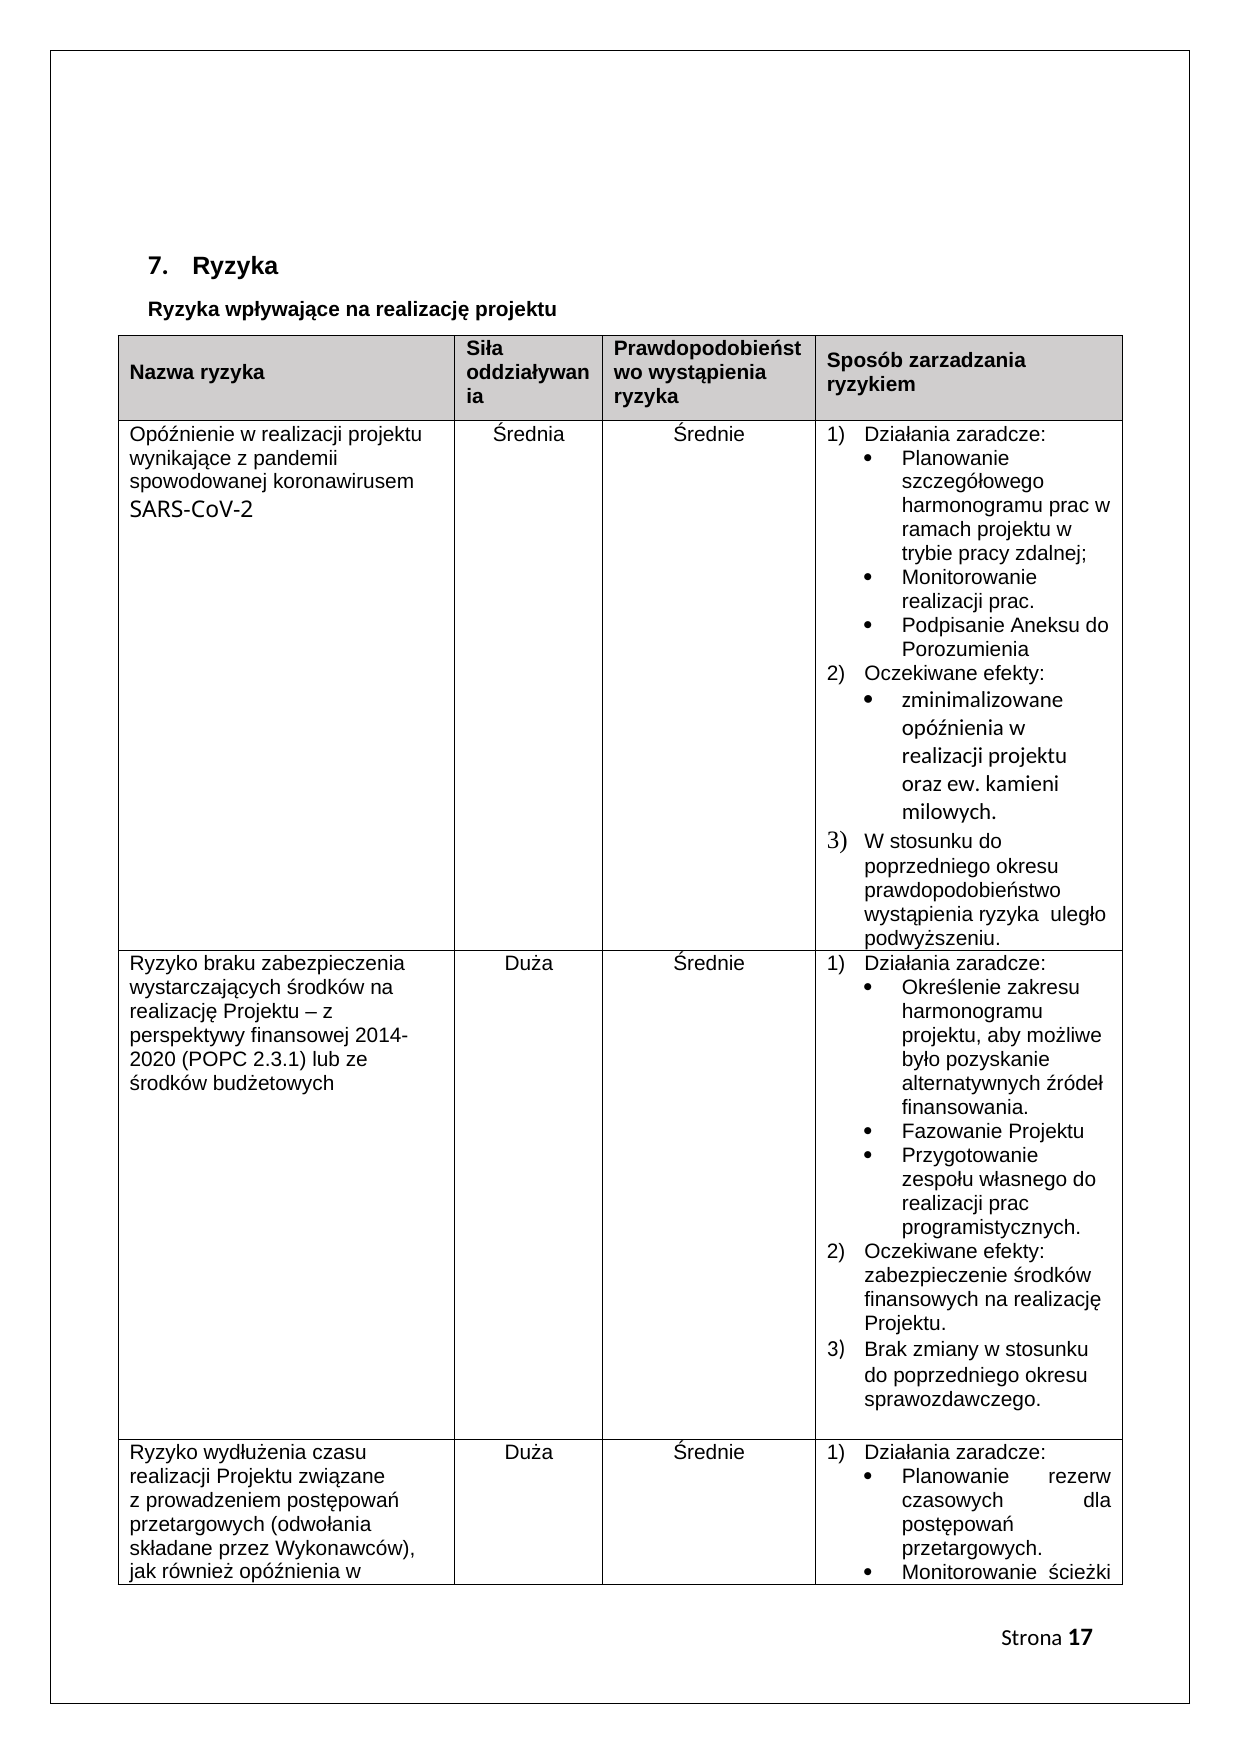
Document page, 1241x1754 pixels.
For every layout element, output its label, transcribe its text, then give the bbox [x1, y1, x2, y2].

table_cell Średnie [603, 421, 815, 950]
table_cell Opóźnienie w realizacji projektu wynikające z pandemii spowodowanej koronawirusem SARS-CoV-2 [119, 421, 454, 950]
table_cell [816, 1440, 1122, 1583]
table_header Siła oddziaływania [455, 336, 602, 420]
table_cell Duża [455, 951, 602, 1438]
table_header Nazwa ryzyka [119, 336, 454, 420]
table_cell Średnia [455, 421, 602, 950]
table_header Sposób zarzadzania ryzykiem [816, 336, 1122, 420]
table_cell Duża [455, 1440, 602, 1583]
list Ryzyka [148, 248, 1093, 281]
table_cell Działania zaradcze: Planowanie szczegółowego harmonogramu prac w ramach projektu w trybie pracy zdalnej; Monitorowanie realizacji prac. Podpisanie Aneksu do Porozumienia Oczekiwane efekty: zminimalizowane opóźnienia w realizacji projektu oraz ew. kamieni milowych. W stosunku do poprzedniego okresu prawdopodobieństwo wystąpienia ryzyka uległo podwyższeniu. [816, 421, 1122, 950]
table_cell Działania zaradcze: Określenie zakresu harmonogramu projektu, aby możliwe było pozyskanie alternatywnych źródeł finansowania. Fazowanie Projektu Przygotowanie zespołu własnego do realizacji prac programistycznych. Oczekiwane efekty: zabezpieczenie środków finansowych na realizację Projektu. Brak zmiany w stosunku do poprzedniego okresu sprawozdawczego. [816, 951, 1122, 1438]
table_cell Średnie [603, 1440, 815, 1583]
table_header Prawdopodobieństwo wystąpienia ryzyka [603, 336, 815, 420]
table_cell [119, 1440, 454, 1583]
text Ryzyka wpływające na realizację projektu [148, 297, 1093, 321]
table_cell Średnie [603, 951, 815, 1438]
table_cell Ryzyko braku zabezpieczenia wystarczających środków na realizację Projektu – z perspektywy finansowej 2014-2020 (POPC 2.3.1) lub ze środków budżetowych [119, 951, 454, 1438]
